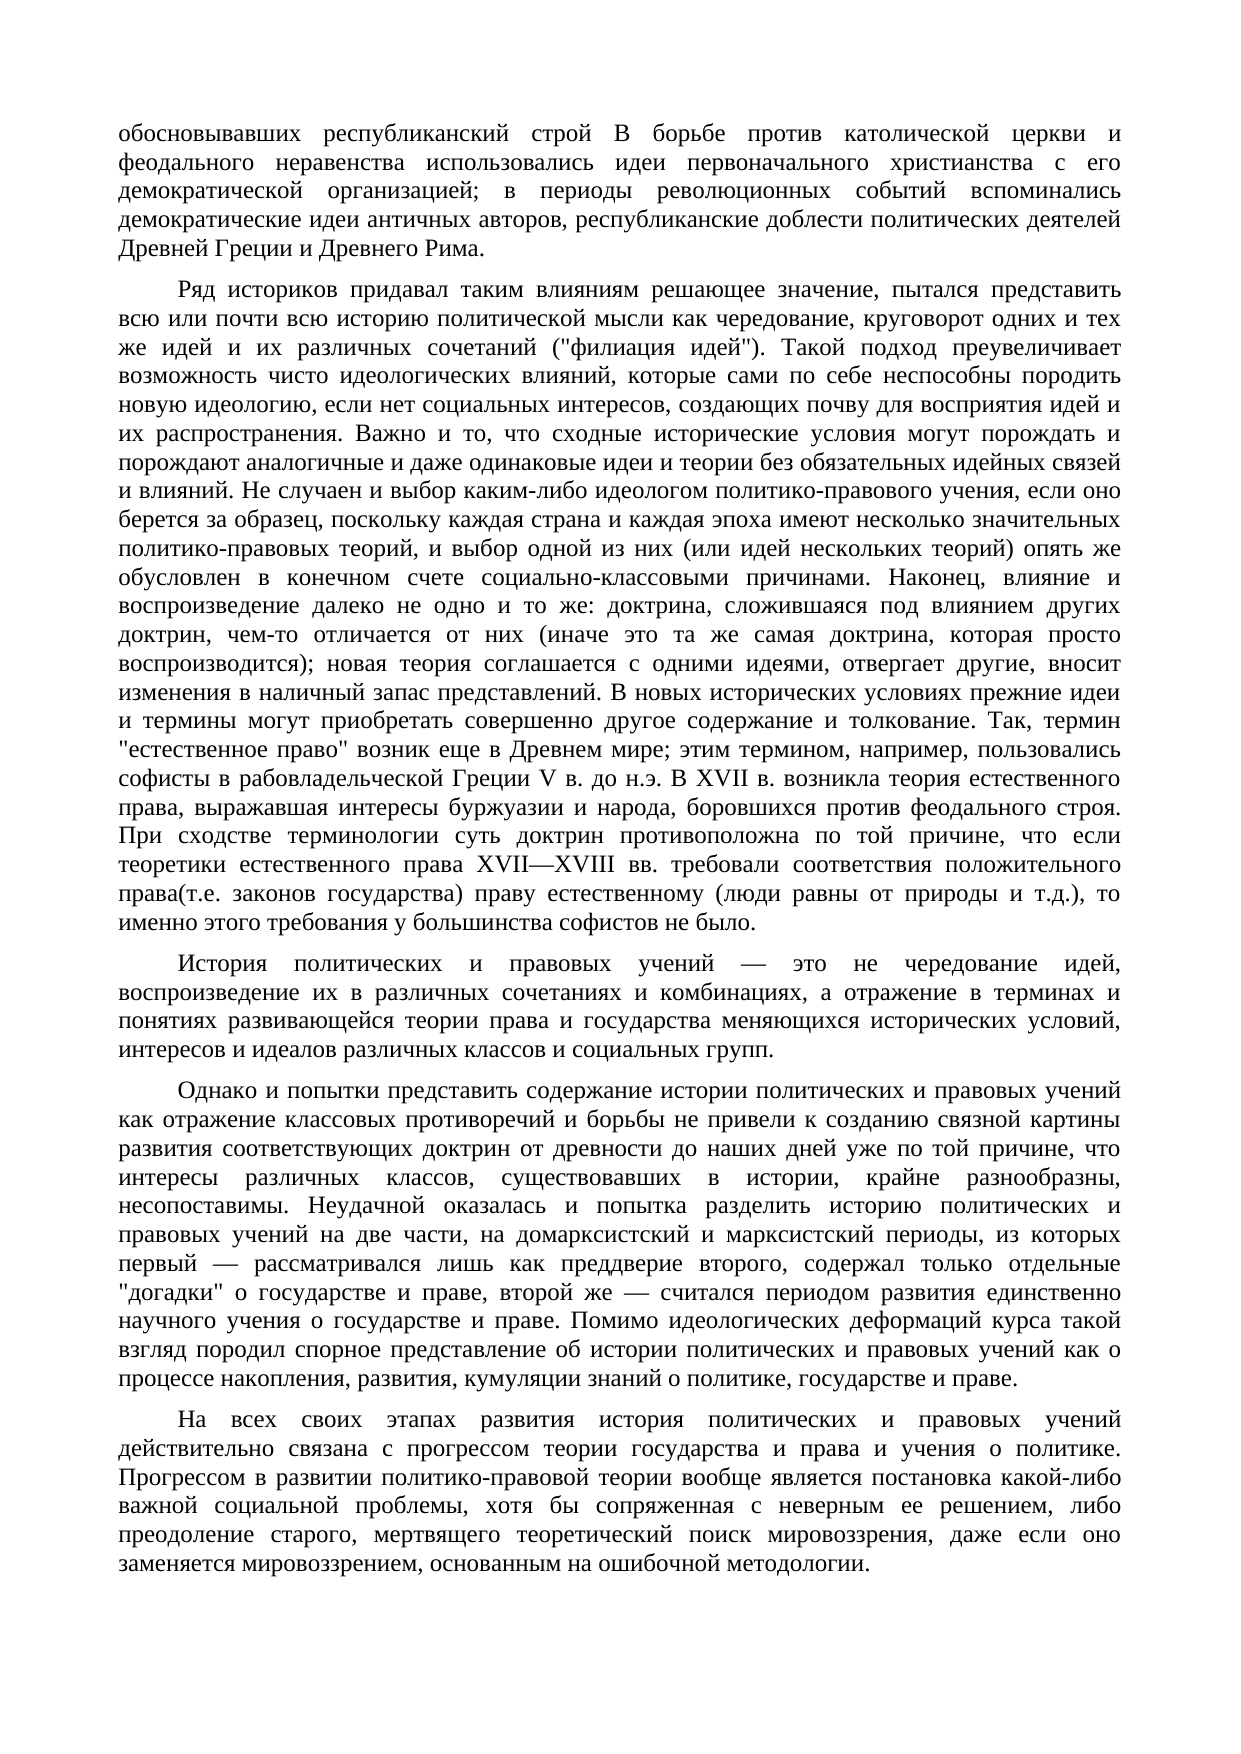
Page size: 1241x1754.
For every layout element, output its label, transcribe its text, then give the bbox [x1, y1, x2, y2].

text Ряд историков придавал таким влияниям решающее значение, пытался представить всю или почти всю историю политической мысли как чередование, круговорот одних и тех же идей и их различных сочетаний ("филиация идей"). Такой подход преувеличивает возможность чисто идеологических влияний, которые сами по себе неспособны породить новую идеологию, если нет социальных интересов, создающих почву для восприятия идей и их распространения. Важно и то, что сходные исторические условия могут порождать и порождают аналогичные и даже одинаковые идеи и теории без обязательных идейных связей и влияний. Не случаен и выбор каким-либо идеологом политико-правового учения, если оно берется за образец, поскольку каждая страна и каждая эпоха имеют несколько значительных политико-правовых теорий, и выбор одной из них (или идей нескольких теорий) опять же обусловлен в конечном счете социально-классовыми причинами. Наконец, влияние и воспроизведение далеко не одно и то же: доктрина, сложившаяся под влиянием других доктрин, чем-то отличается от них (иначе это та же самая доктрина, которая просто воспроизводится); новая теория соглашается с одними идеями, отвергает другие, вносит изменения в наличный запас представлений. В новых исторических условиях прежние идеи и термины могут приобретать совершенно другое содержание и толкование. Так, термин "естественное право" возник еще в Древнем мире; этим термином, например, пользовались софисты в рабовладельческой Греции V в. до н.э. В XVII в. возникла теория естественного права, выражавшая интересы буржуазии и народа, боровшихся против феодального строя. При сходстве терминологии суть доктрин противоположна по той причине, что если теоретики естественного права XVII—XVIII вв. требовали соответствия положительного права(т.е. законов государства) праву естественному (люди равны от природы и т.д.), то именно этого требования у большинства софистов не было. [118, 274, 1122, 936]
text Однако и попытки представить содержание истории политических и правовых учений как отражение классовых противоречий и борьбы не привели к созданию связной картины развития соответствующих доктрин от древности до наших дней уже по той причине, что интересы различных классов, существовавших в истории, крайне разнообразны, несопоставимы. Неудачной оказалась и попытка разделить историю политических и правовых учений на две части, на домарксистский и марксистский периоды, из которых первый — рассматривался лишь как преддверие второго, содержал только отдельные "догадки" о государстве и праве, второй же — считался периодом развития единственно научного учения о государстве и праве. Помимо идеологических деформаций курса такой взгляд породил спорное представление об истории политических и правовых учений как о процессе накопления, развития, кумуляции знаний о политике, государстве и праве. [118, 1076, 1122, 1392]
text На всех своих этапах развития история политических и правовых учений действительно связана с прогрессом теории государства и права и учения о политике. Прогрессом в развитии политико-правовой теории вообще является постановка какой-либо важной социальной проблемы, хотя бы сопряженная с неверным ее решением, либо преодоление старого, мертвящего теоретический поиск мировоззрения, даже если оно заменяется мировоззрением, основанным на ошибочной методологии. [118, 1404, 1122, 1577]
text История политических и правовых учений — это не чередование идей, воспроизведение их в различных сочетаниях и комбинациях, а отражение в терминах и понятиях развивающейся теории права и государства меняющихся исторических условий, интересов и идеалов различных классов и социальных групп. [118, 948, 1122, 1063]
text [118, 118, 1122, 262]
